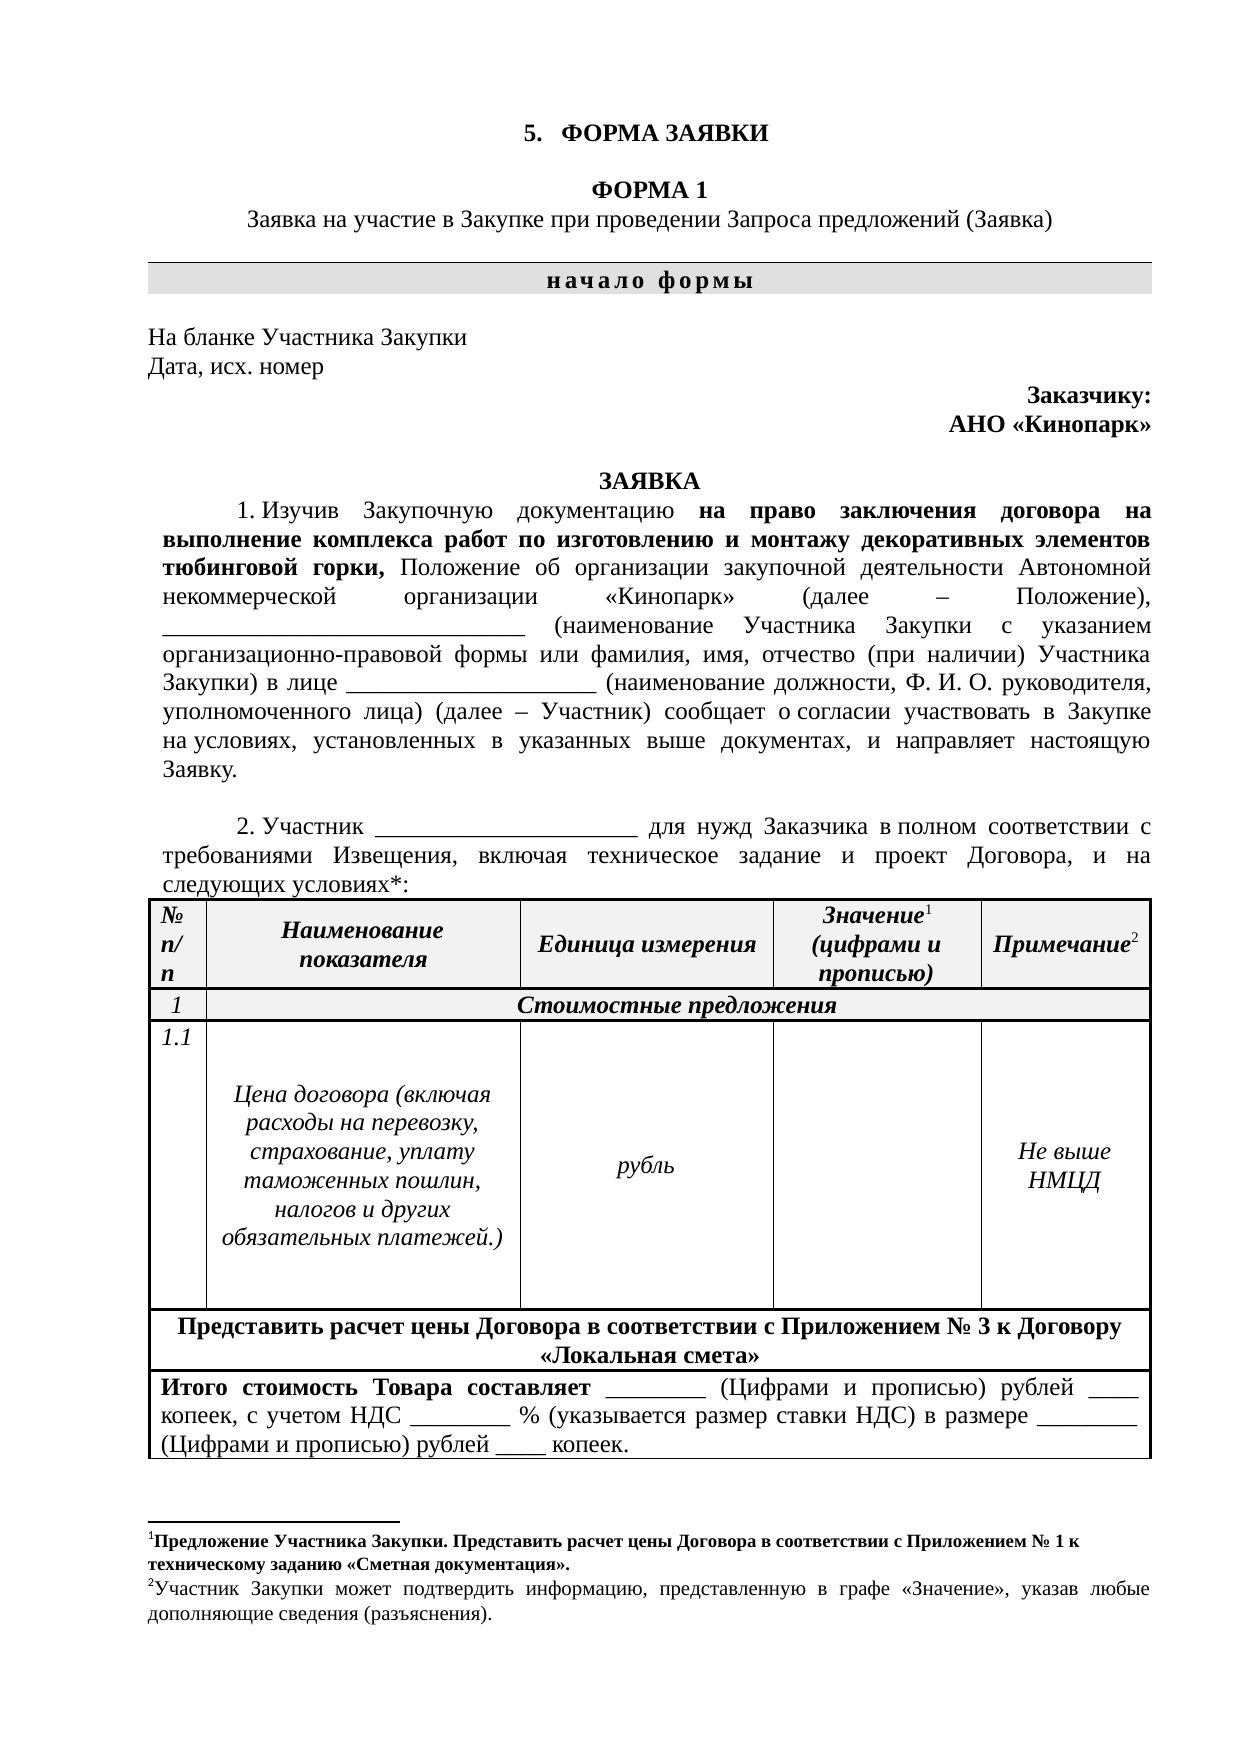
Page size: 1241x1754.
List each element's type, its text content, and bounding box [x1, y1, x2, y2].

table_header Значение (цифрами и прописью) [774, 901, 981, 987]
table_cell Представить расчет цены Договора в соответствии с Приложением № 3 к Договору «Локальная смета» [151, 1311, 1149, 1369]
text ЗАЯВКА [148, 466, 1152, 495]
table_cell Итого стоимость Товара составляет ________ (Цифрами и прописью) рублей ____ копеек, с учетом НДС ________ % (указывается размер ставки НДС) в размере ________ (Цифрами и прописью) рублей ____ копеек. [151, 1372, 1149, 1458]
list Изучив Закупочную документацию на право заключения договора на выполнение комплекса работ по изготовлению и монтажу декоративных элементов тюбинговой горки, Положение об организации закупочной деятельности Автономной некоммерческой организации «Кинопарк» (далее – Положение), _____________________________ (наименование Участника Закупки с указанием организационно-правовой формы или фамилия, имя, отчество (при наличии) Участника Закупки) в лице ____________________ (наименование должности, Ф. И. О. руководителя, уполномоченного лица) (далее – Участник) сообщает о согласии участвовать в Закупке на условиях, установленных в указанных выше документах, и направляет настоящую Заявку. [162, 495, 1152, 782]
table_header Примечание [982, 901, 1149, 987]
list Участник _____________________ для нужд Заказчика в полном соответствии с требованиями Извещения, включая техническое задание и проект Договора, и на следующих условиях*: [162, 811, 1152, 897]
text Заявка на участие в Закупке при проведении Запроса предложений (Заявка) [148, 204, 1152, 233]
table_cell 1.1 [151, 1022, 206, 1308]
table_cell 1 [151, 990, 206, 1019]
text На бланке Участника Закупки [148, 322, 1152, 351]
text Дата, исх. номер [148, 351, 1152, 380]
text ФОРМА 1 [148, 176, 1152, 204]
table_header № п/п [151, 901, 206, 987]
table_header Наименование показателя [207, 901, 520, 987]
table_cell Не выше НМЦД [982, 1022, 1149, 1308]
table_cell [774, 1022, 981, 1308]
text АНО «Кинопарк» [148, 409, 1152, 437]
list ФОРМА ЗАЯВКИ [524, 118, 1152, 147]
table_cell Цена договора (включая расходы на перевозку, страхование, уплату таможенных пошлин, налогов и других обязательных платежей.) [207, 1022, 520, 1308]
text начало формы [148, 263, 1152, 294]
table_cell рубль [521, 1022, 773, 1308]
text Заказчику: [148, 380, 1152, 409]
table_header Единица измерения [521, 901, 773, 987]
table_cell Стоимостные предложения [207, 990, 1149, 1019]
